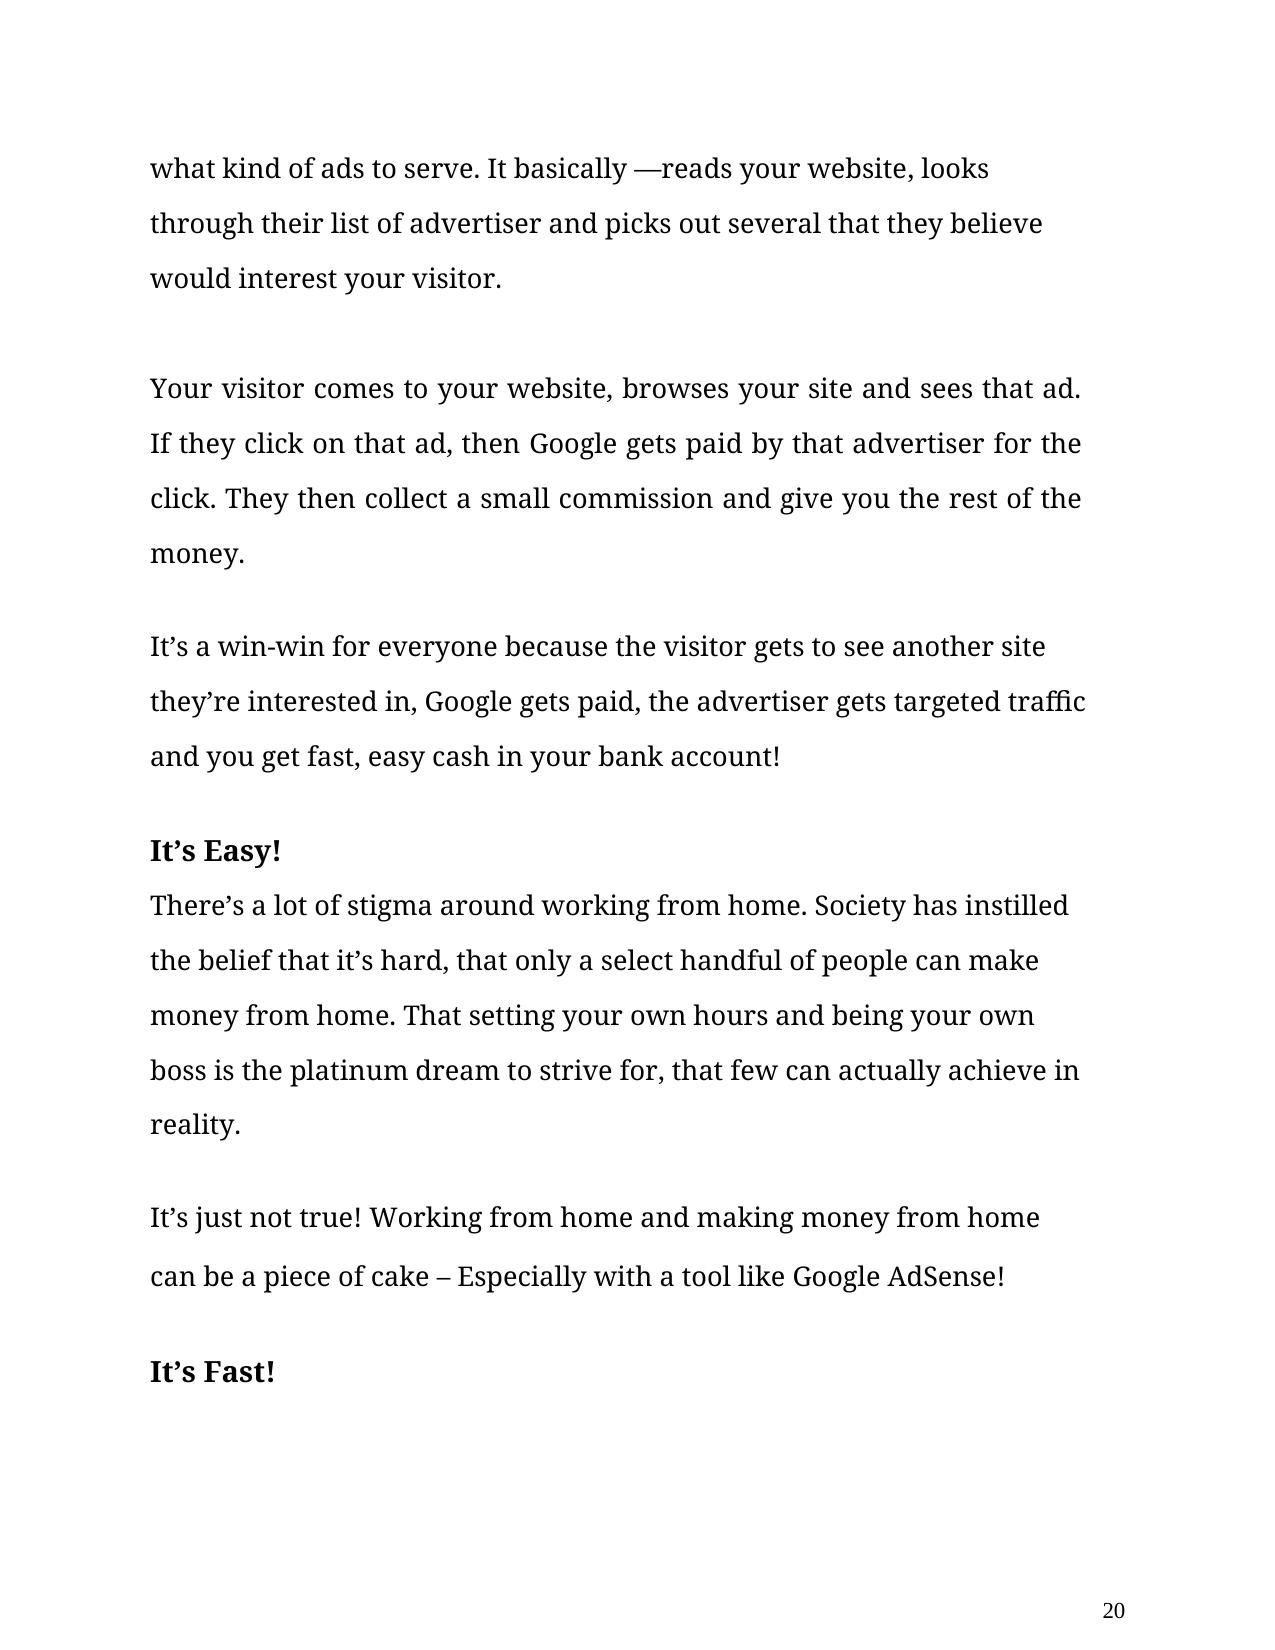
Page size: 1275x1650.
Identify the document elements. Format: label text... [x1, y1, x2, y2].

text It’s just not true! Working from home and making money from home can be a piece of cake – Especially with a tool like Google AdSense! [150, 1199, 1094, 1294]
text It’s Easy! [150, 830, 1125, 870]
text what kind of ads to serve. It basically ―reads your website, looks through their list of advertiser and picks out several that they believe would interest your visitor. [150, 150, 1098, 296]
text It’s a win-win for everyone because the visitor gets to see another site they’re interested in, Google gets paid, the advertiser gets targeted traffic and you get fast, easy cash in your bank account! [150, 628, 1123, 774]
text It’s Fast! [150, 1351, 1125, 1391]
text There’s a lot of stigma around working from home. Society has instilled the belief that it’s hard, that only a select handful of people can make money from home. That setting your own hours and being your own boss is the platinum dream to strive for, that few can actually achieve in reality. [150, 886, 1089, 1143]
text Your visitor comes to your website, browses your site and sees that ad. If they click on that ad, then Google gets paid by that advertiser for the click. They then collect a small commission and give you the rest of the money. [150, 369, 1083, 571]
